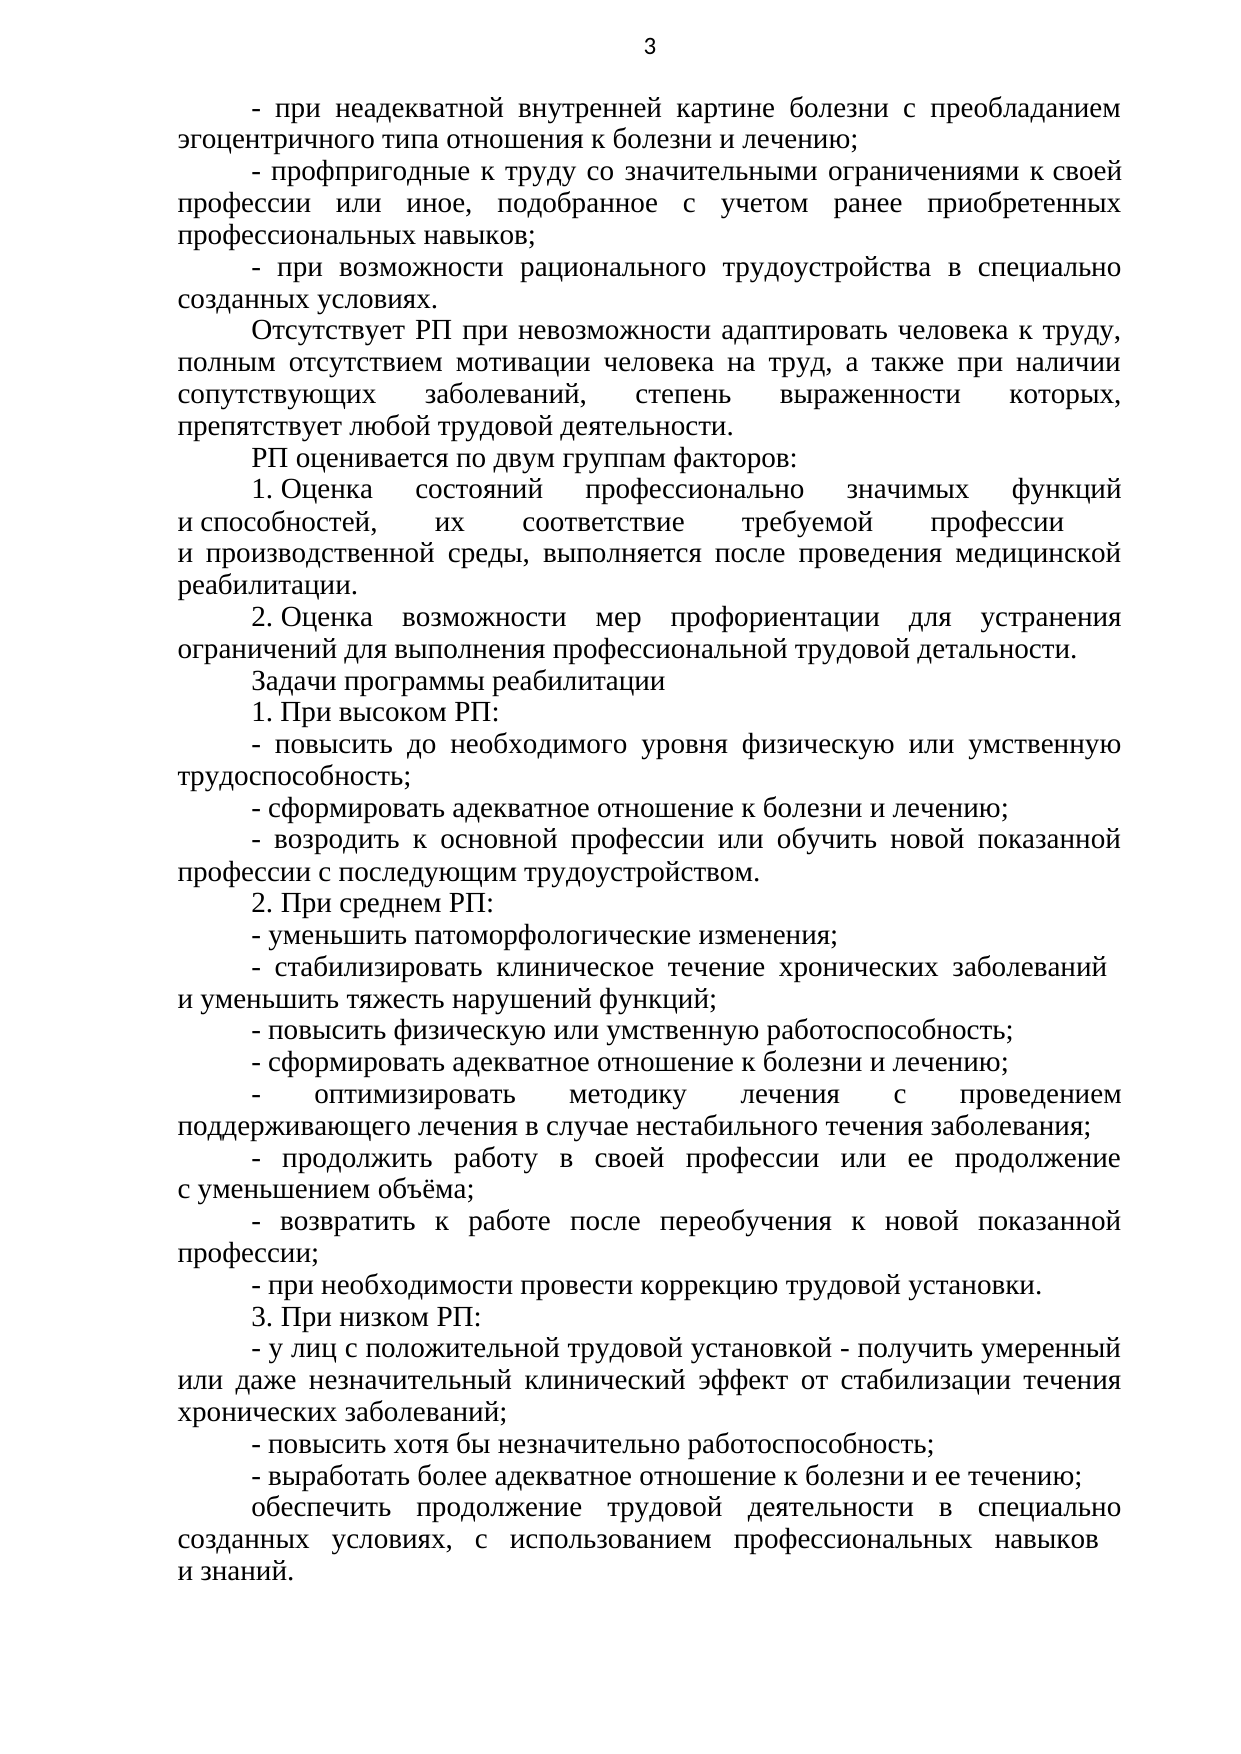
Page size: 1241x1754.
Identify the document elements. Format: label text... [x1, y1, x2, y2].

text - у лиц с положительной трудовой установкой - получить умеренный или даже незначительный клинический эффект от стабилизации течения хронических заболеваний; [177, 1332, 1122, 1428]
text - продолжить работу в своей профессии или ее продолжение с уменьшением объёма; [177, 1142, 1122, 1205]
list При среднем РП: [177, 887, 1122, 919]
list Оценка возможности мер профориентации для устранения ограничений для выполнения профессиональной трудовой детальности. [177, 601, 1122, 664]
list Оценка состояний профессионально значимых функций и способностей, их соответствие требуемой профессии и производственной среды, выполняется после проведения медицинской реабилитации. [177, 473, 1122, 601]
text РП оценивается по двум группам факторов: [177, 442, 1122, 473]
text - стабилизировать клиническое течение хронических заболеваний и уменьшить тяжесть нарушений функций; [177, 951, 1122, 1014]
text - возродить к основной профессии или обучить новой показанной профессии с последующим трудоустройством. [177, 823, 1122, 887]
text - повысить физическую или умственную работоспособность; [177, 1014, 1122, 1046]
text 1. При высоком РП: [177, 696, 1122, 728]
text - повысить до необходимого уровня физическую или умственную трудоспособность; [177, 728, 1122, 792]
text обеспечить продолжение трудовой деятельности в специально созданных условиях, с использованием профессиональных навыков и знаний. [177, 1491, 1122, 1587]
text - при необходимости провести коррекцию трудовой установки. [177, 1269, 1122, 1301]
text - выработать более адекватное отношение к болезни и ее течению; [177, 1460, 1122, 1491]
text - повысить хотя бы незначительно работоспособность; [177, 1428, 1122, 1460]
list При низком РП: [177, 1301, 1122, 1332]
text - оптимизировать методику лечения с проведением поддерживающего лечения в случае нестабильного течения заболевания; [177, 1078, 1122, 1142]
text - уменьшить патоморфологические изменения; [177, 919, 1122, 951]
text - профпригодные к труду со значительными ограничениями к своей профессии или иное, подобранное с учетом ранее приобретенных профессиональных навыков; [177, 155, 1122, 251]
text - возвратить к работе после переобучения к новой показанной профессии; [177, 1205, 1122, 1269]
text - при неадекватной внутренней картине болезни с преобладанием эгоцентричного типа отношения к болезни и лечению; [177, 92, 1122, 155]
text - сформировать адекватное отношение к болезни и лечению; [177, 792, 1122, 823]
text Задачи программы реабилитации [177, 664, 1122, 696]
text Отсутствует РП при невозможности адаптировать человека к труду, полным отсутствием мотивации человека на труд, а также при наличии сопутствующих заболеваний, степень выраженности которых, препятствует любой трудовой деятельности. [177, 314, 1122, 442]
text - сформировать адекватное отношение к болезни и лечению; [177, 1046, 1122, 1078]
text - при возможности рационального трудоустройства в специально созданных условиях. [177, 251, 1122, 314]
